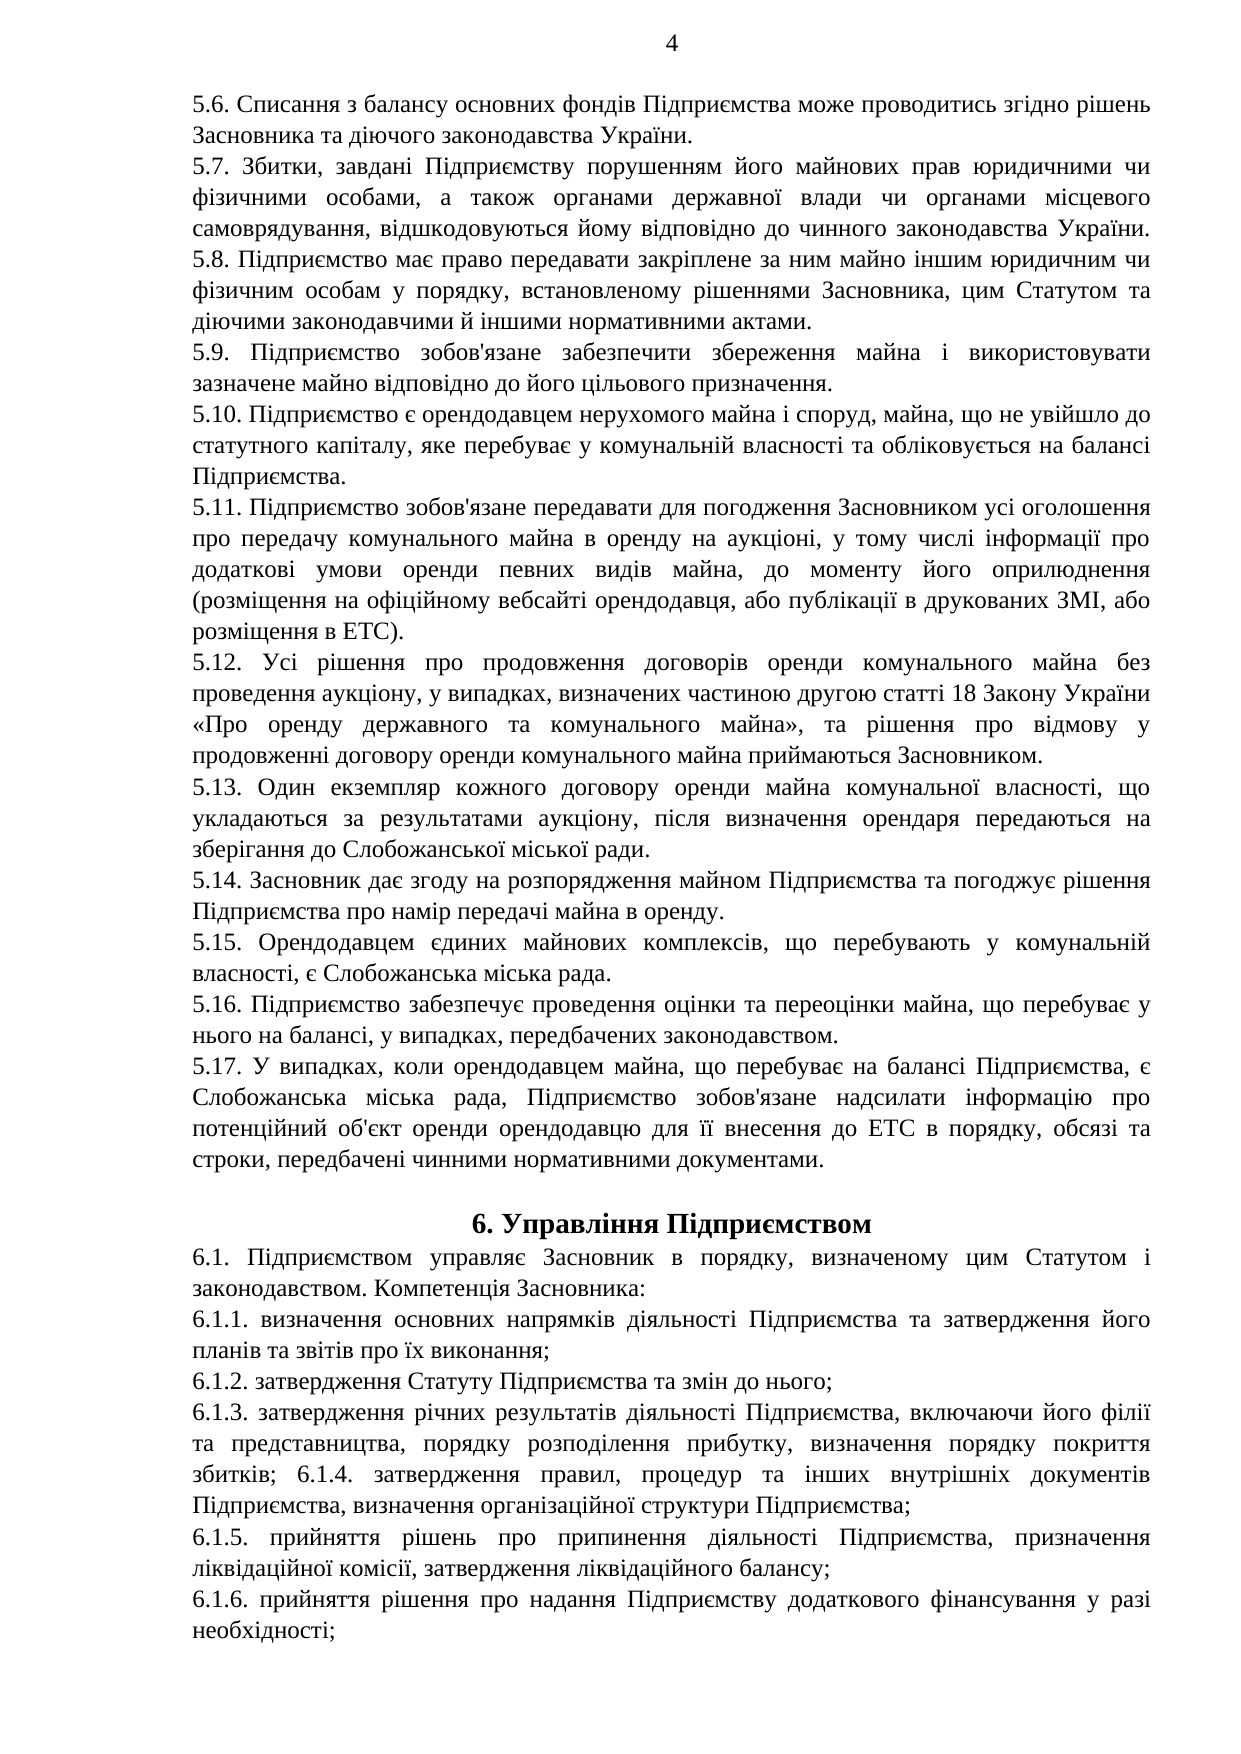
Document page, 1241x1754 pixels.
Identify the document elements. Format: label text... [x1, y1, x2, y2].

text 5.7. Збитки, завдані Підприємству порушенням його майнових прав юридичними чи фізичними особами, а також органами державної влади чи органами місцевого самоврядування, відшкодовуються йому відповідно до чинного законодавства України. 5.8. Підприємство має право передавати закріплене за ним майно іншим юридичним чи фізичним особам у порядку, встановленому рішеннями Засновника, цим Статутом та діючими законодавчими й іншими нормативними актами. [192, 151, 1152, 335]
text 5.17. У випадках, коли орендодавцем майна, що перебуває на балансі Підприємства, є Слобожанська міська рада, Підприємство зобов'язане надсилати інформацію про потенційний об'єкт оренди орендодавцю для її внесення до ЕТС в порядку, обсязі та строки, передбачені чинними нормативними документами. [192, 1051, 1152, 1173]
text 5.14. Засновник дає згоду на розпорядження майном Підприємства та погоджує рішення Підприємства про намір передачі майна в оренду. [192, 865, 1152, 924]
text 6.1.5. прийняття рішень про припинення діяльності Підприємства, призначення ліквідаційної комісії, затвердження ліквідаційного балансу; [192, 1522, 1152, 1581]
text 5.12. Усі рішення про продовження договорів оренди комунального майна без проведення аукціону, у випадках, визначених частиною другою статті 18 Закону України «Про оренду державного та комунального майна», та рішення про відмову у продовженні договору оренди комунального майна приймаються Засновником. [192, 647, 1152, 769]
text 6. Управління Підприємством [192, 1206, 1152, 1240]
text 6.1.6. прийняття рішення про надання Підприємству додаткового фінансування у разі необхідності; [192, 1584, 1152, 1643]
text 6.1.3. затвердження річних результатів діяльності Підприємства, включаючи його філії та представництва, порядку розподілення прибутку, визначення порядку покриття збитків; 6.1.4. затвердження правил, процедур та інших внутрішніх документів Підприємства, визначення організаційної структури Підприємства; [192, 1397, 1152, 1519]
text 5.10. Підприємство є орендодавцем нерухомого майна і споруд, майна, що не увійшло до статутного капіталу, яке перебуває у комунальній власності та обліковується на балансі Підприємства. [192, 399, 1152, 490]
text 5.16. Підприємство забезпечує проведення оцінки та переоцінки майна, що перебуває у нього на балансі, у випадках, передбачених законодавством. [192, 989, 1152, 1049]
text 5.13. Один екземпляр кожного договору оренди майна комунальної власності, що укладаються за результатами аукціону, після визначення орендаря передаються на зберігання до Слобожанської міської ради. [192, 772, 1152, 862]
text 5.6. Списання з балансу основних фондів Підприємства може проводитись згідно рішень Засновника та діючого законодавства України. [192, 89, 1152, 148]
text 5.11. Підприємство зобов'язане передавати для погодження Засновником усі оголошення про передачу комунального майна в оренду на аукціоні, у тому числі інформації про додаткові умови оренди певних видів майна, до моменту його оприлюднення (розміщення на офіційному вебсайті орендодавця, або публікації в друкованих ЗМІ, або розміщення в ETC). [192, 492, 1152, 645]
text 5.9. Підприємство зобов'язане забезпечити збереження майна і використовувати зазначене майно відповідно до його цільового призначення. [192, 337, 1152, 397]
text 5.15. Орендодавцем єдиних майнових комплексів, що перебувають у комунальній власності, є Слобожанська міська рада. [192, 927, 1152, 987]
text 6.1.1. визначення основних напрямків діяльності Підприємства та затвердження його планів та звітів про їх виконання; [192, 1304, 1152, 1364]
text 6.1.2. затвердження Статуту Підприємства та змін до нього; [192, 1366, 1152, 1395]
text 6.1. Підприємством управляє Засновник в порядку, визначеному цим Статутом і законодавством. Компетенція Засновника: [192, 1242, 1152, 1302]
